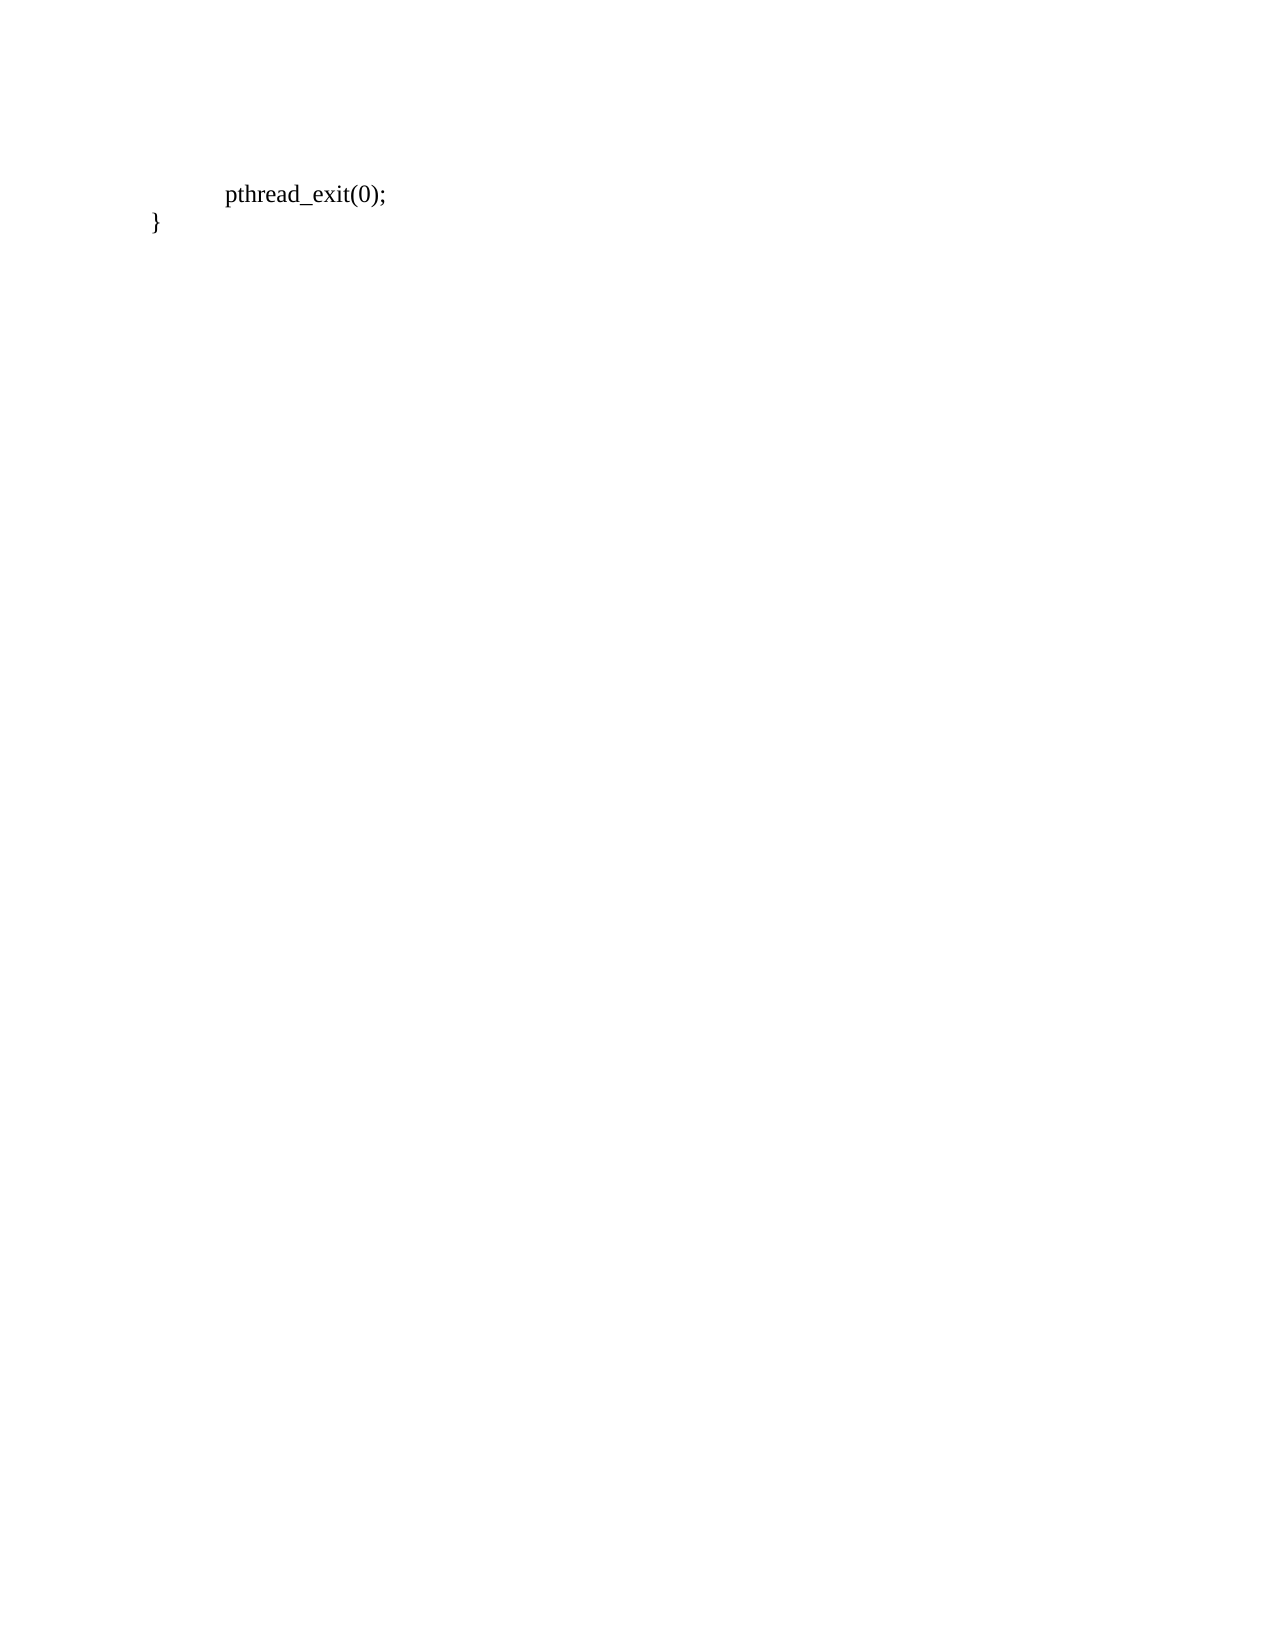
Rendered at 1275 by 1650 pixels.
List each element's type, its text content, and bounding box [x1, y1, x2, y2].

text } [150, 207, 1125, 236]
text pthread_exit(0); [150, 179, 1125, 207]
